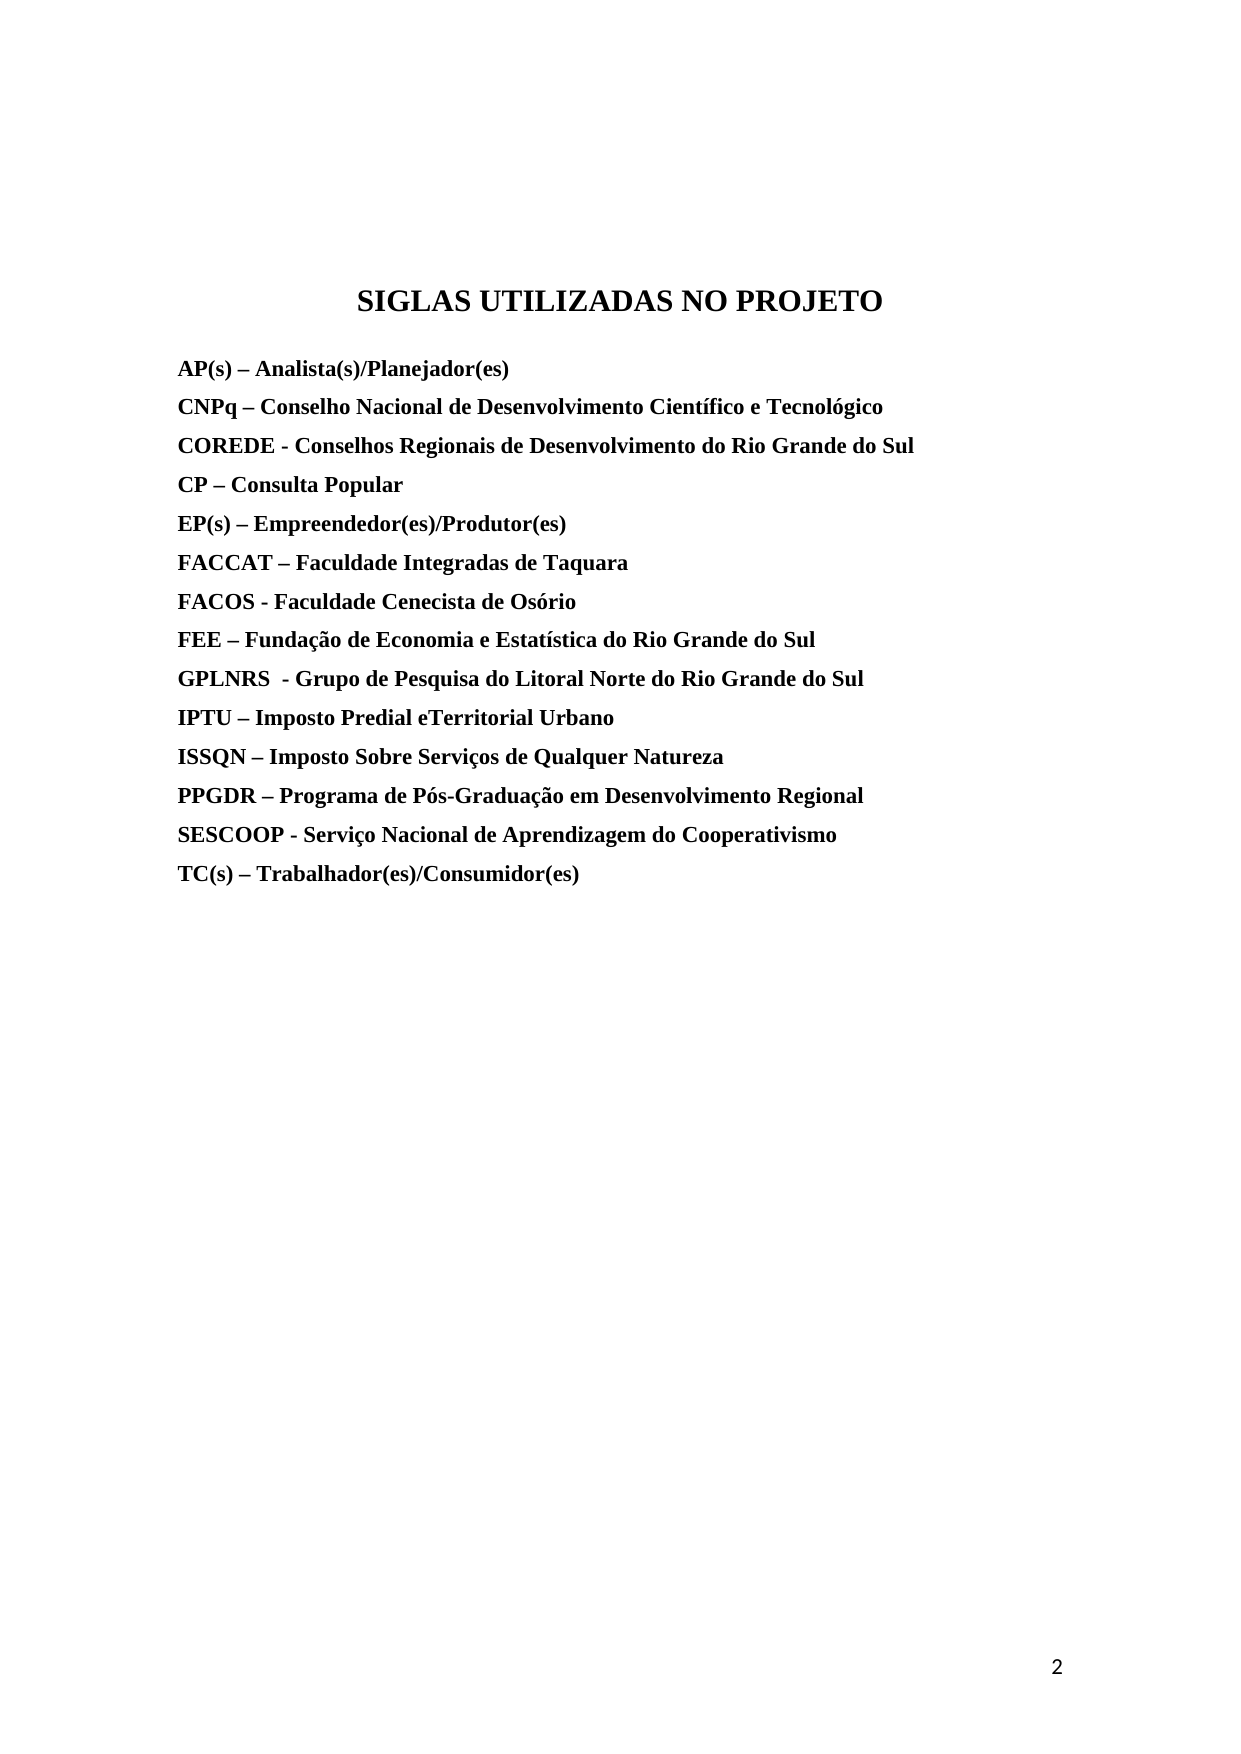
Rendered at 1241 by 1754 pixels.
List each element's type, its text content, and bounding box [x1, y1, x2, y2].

text AP(s) – Analista(s)/Planejador(es) [177, 354, 1063, 381]
text CNPq – Conselho Nacional de Desenvolvimento Científico e Tecnológico [177, 393, 1063, 420]
text IPTU – Imposto Predial eTerritorial Urbano [177, 704, 1063, 731]
text GPLNRS - Grupo de Pesquisa do Litoral Norte do Rio Grande do Sul [177, 665, 1063, 692]
text SIGLAS UTILIZADAS NO PROJETO [177, 283, 1063, 319]
text TC(s) – Trabalhador(es)/Consumidor(es) [177, 860, 1063, 886]
text ISSQN – Imposto Sobre Serviços de Qualquer Natureza [177, 743, 1063, 769]
text CP – Consulta Popular [177, 471, 1063, 497]
text FACOS - Faculdade Cenecista de Osório [177, 588, 1063, 614]
text FEE – Fundação de Economia e Estatística do Rio Grande do Sul [177, 627, 1063, 653]
text FACCAT – Faculdade Integradas de Taquara [177, 549, 1063, 575]
text EP(s) – Empreendedor(es)/Produtor(es) [177, 510, 1063, 536]
text PPGDR – Programa de Pós-Graduação em Desenvolvimento Regional [177, 782, 1063, 808]
text SESCOOP - Serviço Nacional de Aprendizagem do Cooperativismo [177, 821, 1063, 847]
text COREDE - Conselhos Regionais de Desenvolvimento do Rio Grande do Sul [177, 432, 1063, 459]
